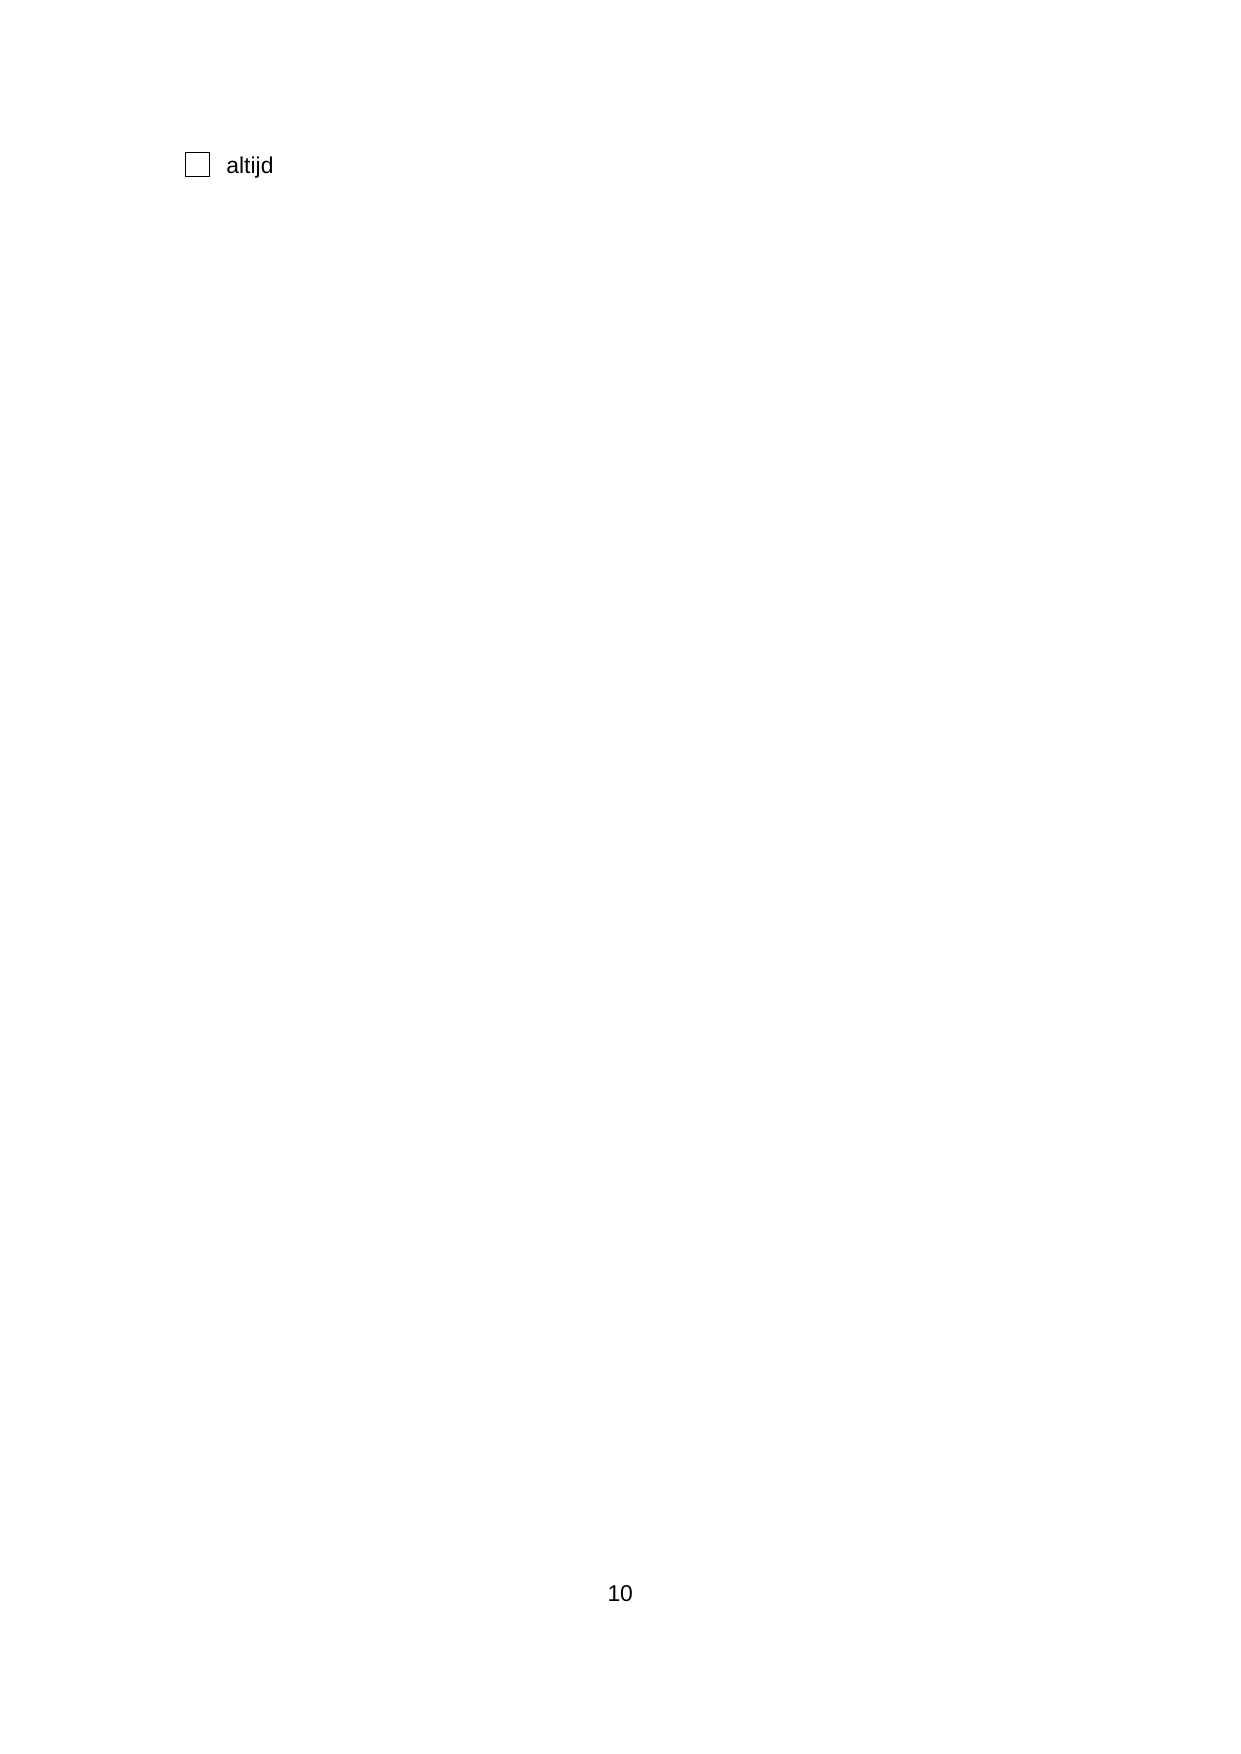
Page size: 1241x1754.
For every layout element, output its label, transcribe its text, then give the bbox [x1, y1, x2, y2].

table_cell altijd [226, 148, 1068, 187]
table_cell [185, 148, 226, 187]
